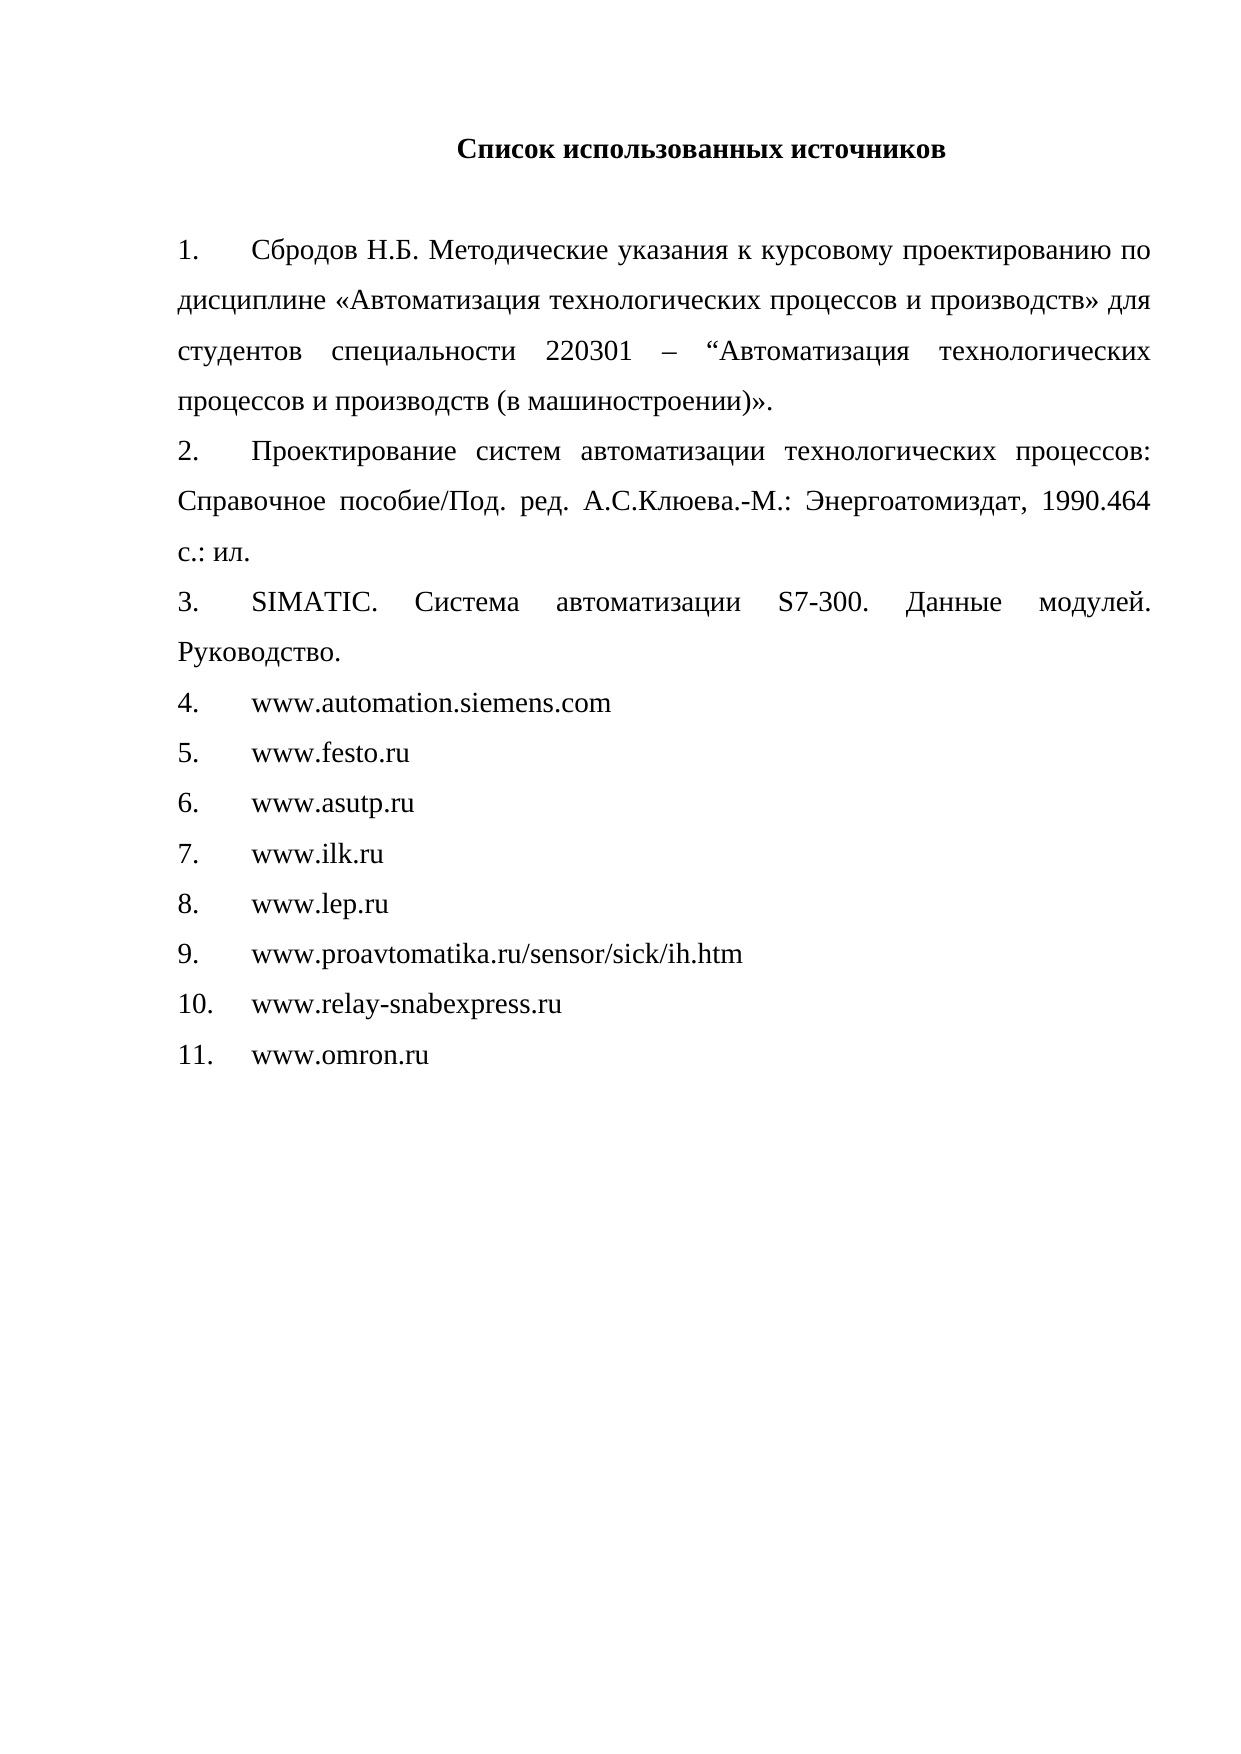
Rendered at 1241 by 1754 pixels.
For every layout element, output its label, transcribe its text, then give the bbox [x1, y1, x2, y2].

list www.ilk.ru [177, 836, 1152, 869]
list SIMATIC. Система автоматизации S7-300. Данные модулей. Руководство. [177, 584, 1152, 668]
list www.proavtomatika.ru/sensor/sick/ih.htm [177, 936, 1152, 970]
list www.automation.siemens.com [177, 685, 1152, 718]
list www.festo.ru [177, 735, 1152, 769]
list www.relay-snabexpress.ru [177, 987, 1152, 1020]
list www.lep.ru [177, 886, 1152, 919]
list Проектирование систем автоматизации технологических процессов: Справочное пособие/Под. ред. А.С.Клюева.-М.: Энергоатомиздат, 1990.464 с.: ил. [177, 433, 1152, 567]
list www.omron.ru [177, 1037, 1152, 1071]
text Список использованных источников [177, 131, 1152, 165]
list www.asutp.ru [177, 785, 1152, 819]
list Сбродов Н.Б. Методические указания к курсовому проектированию по дисциплине «Автоматизация технологических процессов и производств» для студентов специальности 220301 – “Автоматизация технологических процессов и производств (в машиностроении)». [177, 232, 1152, 416]
